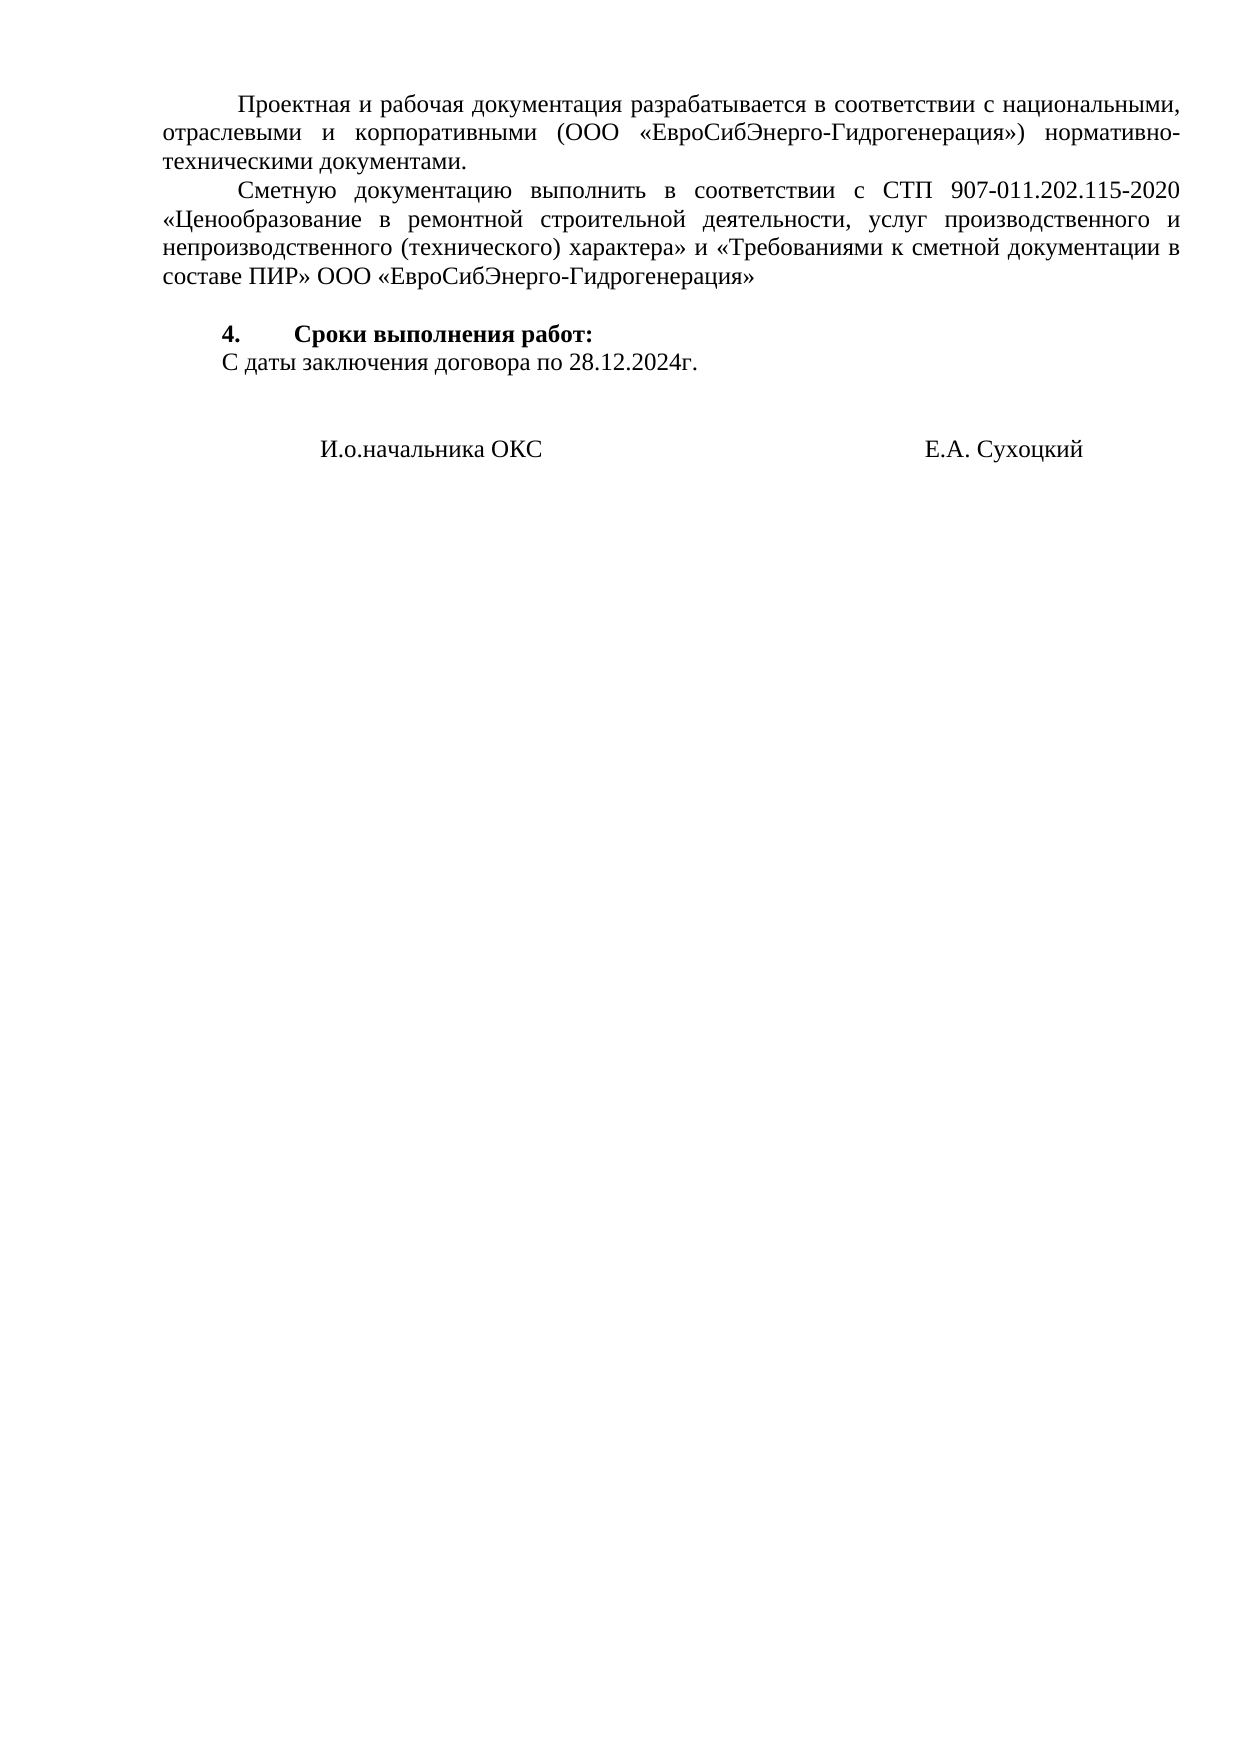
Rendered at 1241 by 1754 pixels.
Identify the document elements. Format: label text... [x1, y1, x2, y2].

text И.о.начальника ОКС Е.А. Сухоцкий [162, 434, 1181, 462]
list Сроки выполнения работ: [162, 319, 1181, 347]
text С даты заключения договора по 28.12.2024г. [162, 347, 1181, 376]
text Проектная и рабочая документация разрабатывается в соответствии с национальными, отраслевыми и корпоративными (ООО «ЕвроСибЭнерго-Гидрогенерация») нормативно-техническими документами. [162, 89, 1181, 175]
text Сметную документацию выполнить в соответствии с СТП 907-011.202.115-2020 «Ценообразование в ремонтной строительной деятельности, услуг производственного и непроизводственного (технического) характера» и «Требованиями к сметной документации в составе ПИР» ООО «ЕвроСибЭнерго-Гидрогенерация» [162, 175, 1181, 290]
